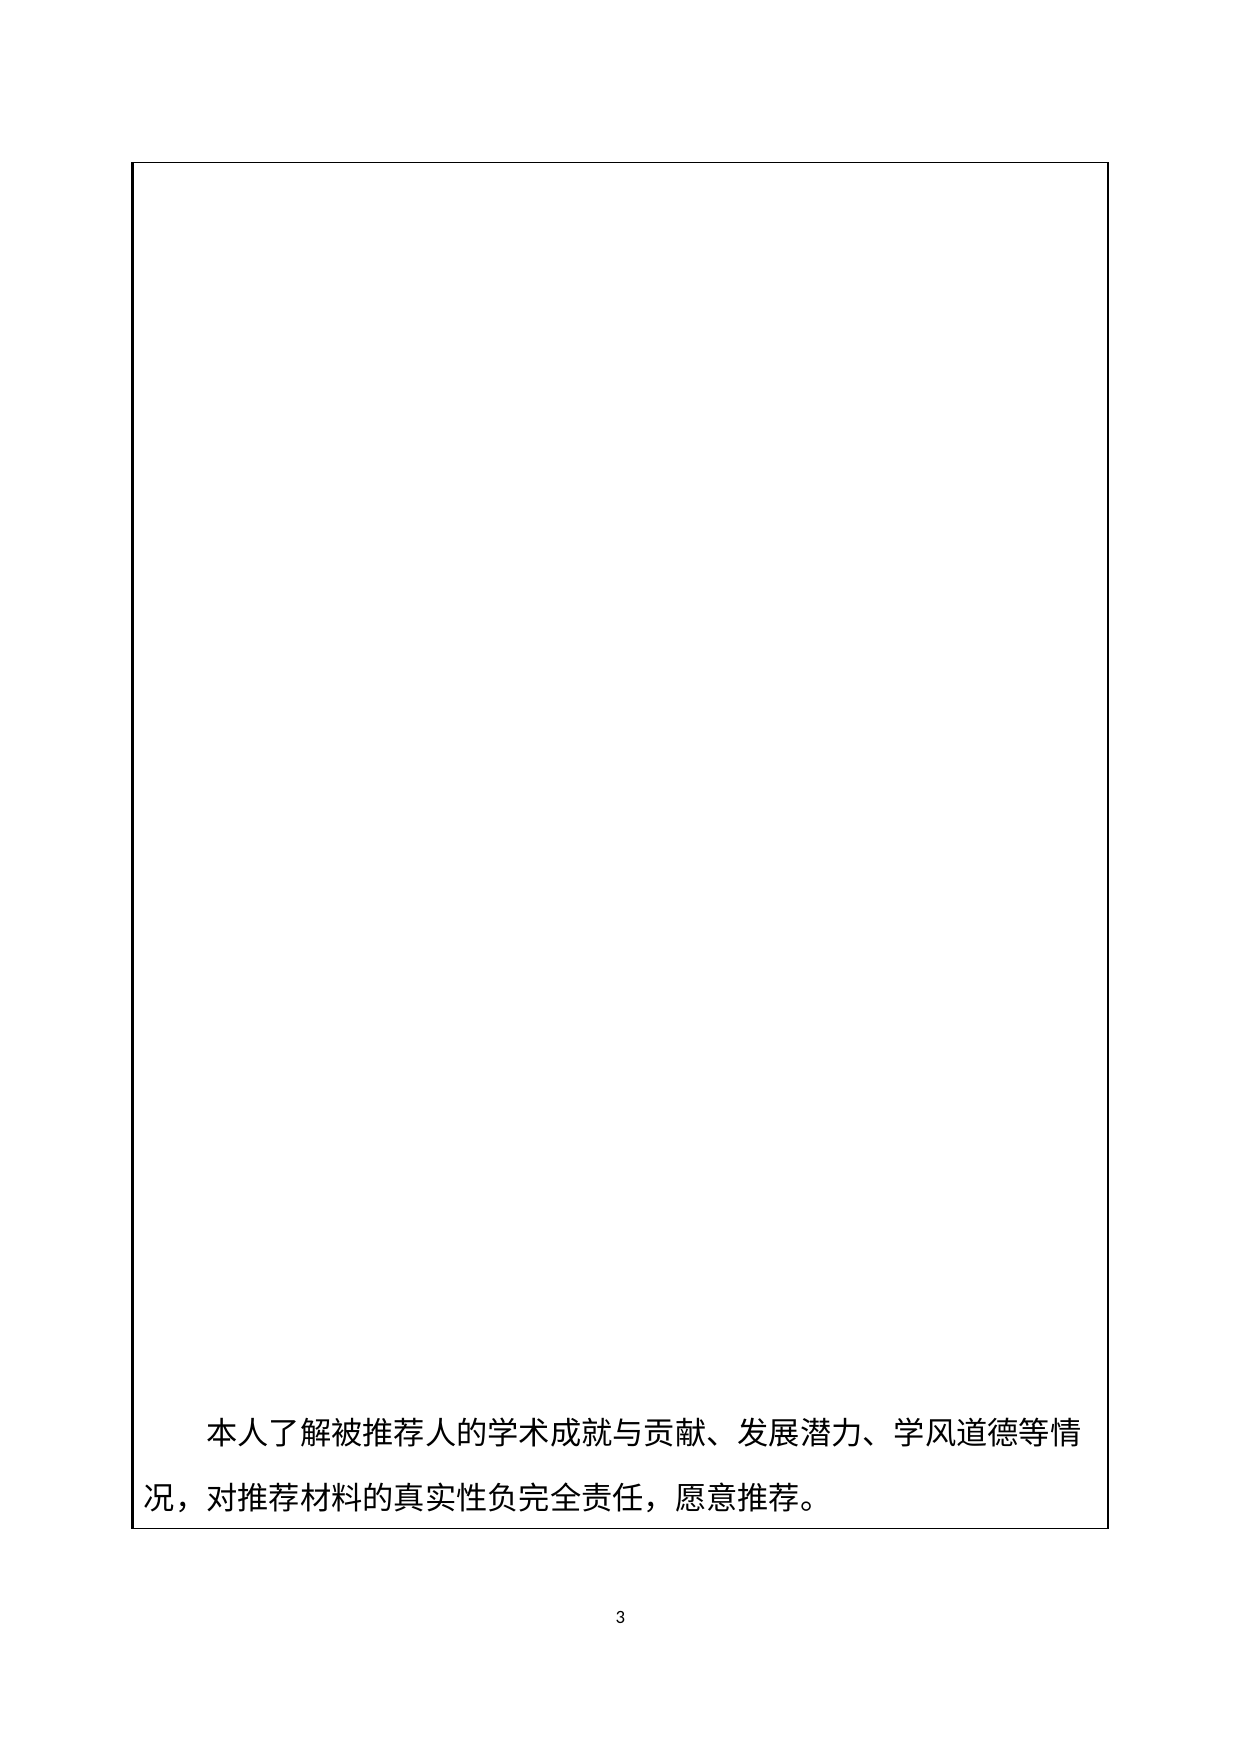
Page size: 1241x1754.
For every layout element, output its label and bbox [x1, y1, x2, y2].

table_cell [134, 163, 1107, 1528]
